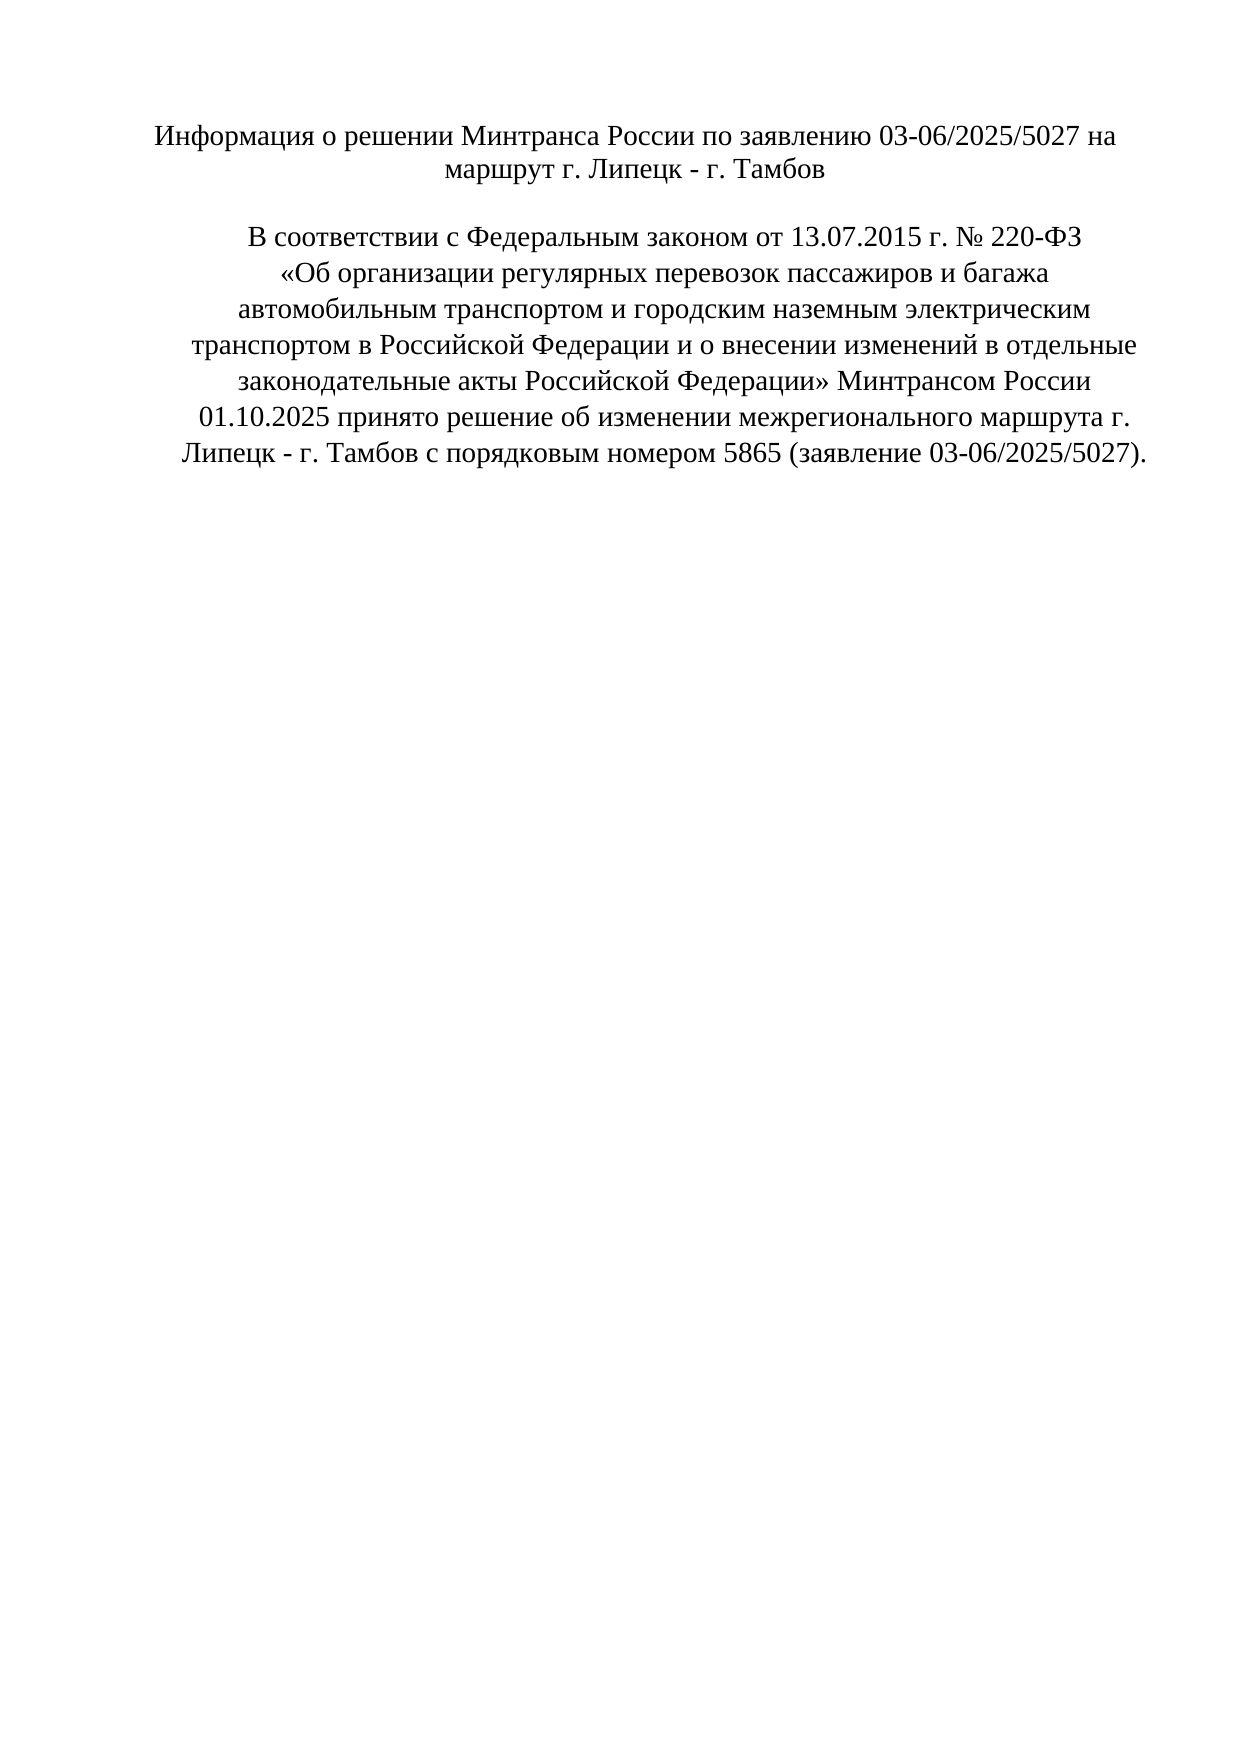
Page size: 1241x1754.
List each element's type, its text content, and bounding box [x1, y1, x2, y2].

text Информация о решении Минтранса России по заявлению 03-06/2025/5027 на маршрут г. Липецк - г. Тамбов [118, 118, 1152, 185]
text В соответствии с Федеральным законом от 13.07.2015 г. № 220-ФЗ «Об организации регулярных перевозок пассажиров и багажа автомобильным транспортом и городским наземным электрическим транспортом в Российской Федерации и о внесении изменений в отдельные законодательные акты Российской Федерации» Минтрансом России 01.10.2025 принято решение об изменении межрегионального маршрута г. Липецк - г. Тамбов с порядковым номером 5865 (заявление 03-06/2025/5027). [177, 219, 1152, 469]
